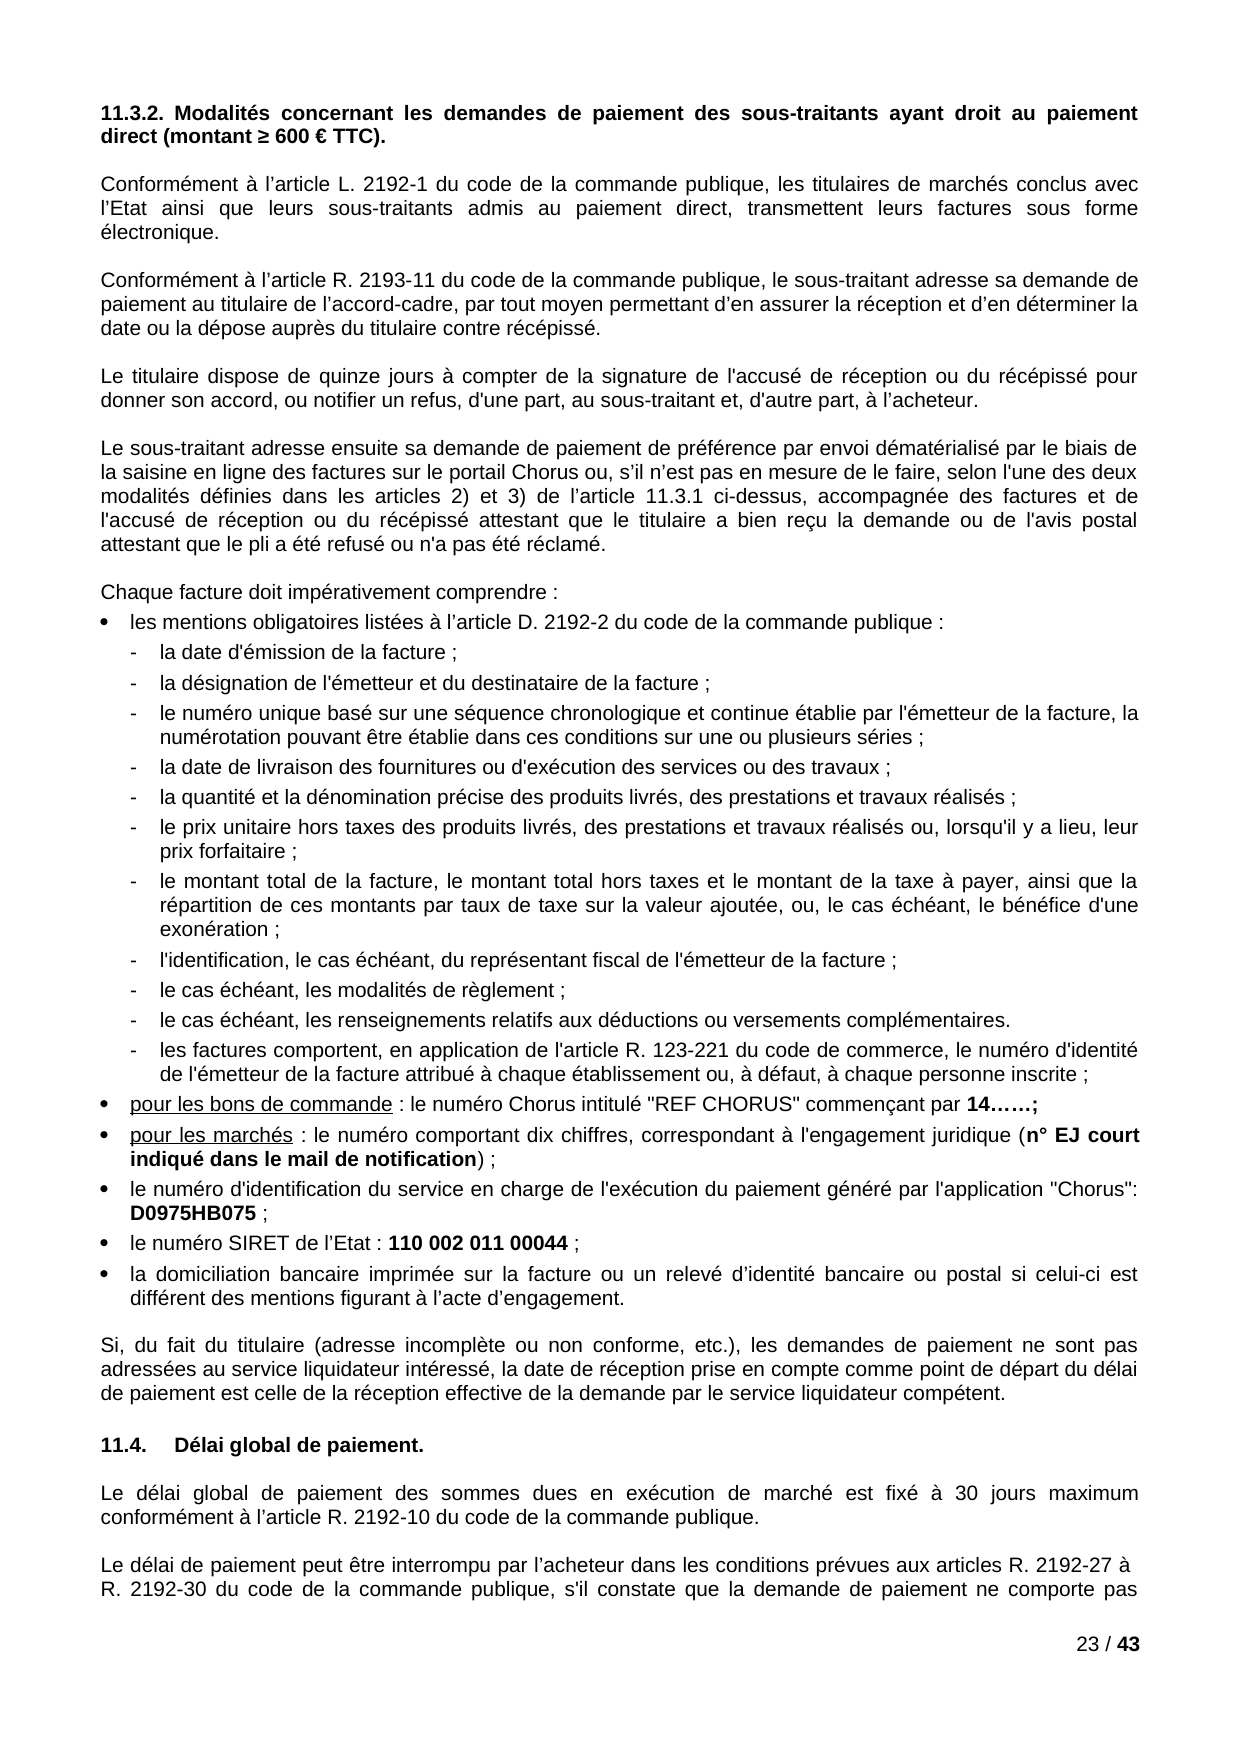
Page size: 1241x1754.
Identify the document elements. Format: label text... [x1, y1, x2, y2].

list le cas échéant, les renseignements relatifs aux déductions ou versements complémentaires. [130, 1008, 1140, 1032]
text Chaque facture doit impérativement comprendre : [100, 579, 1140, 603]
list le numéro SIRET de l’Etat : 110 002 011 00044 ; [100, 1231, 1140, 1255]
list les factures comportent, en application de l'article R. 123-221 du code de commerce, le numéro d'identité de l'émetteur de la facture attribué à chaque établissement ou, à défaut, à chaque personne inscrite ; [130, 1038, 1140, 1086]
text Le sous-traitant adresse ensuite sa demande de paiement de préférence par envoi dématérialisé par le biais de la saisine en ligne des factures sur le portail Chorus ou, s’il n’est pas en mesure de le faire, selon l'une des deux modalités définies dans les articles 2) et 3) de l’article 11.3.1 ci-dessus, accompagnée des factures et de l'accusé de réception ou du récépissé attestant que le titulaire a bien reçu la demande ou de l'avis postal attestant que le pli a été refusé ou n'a pas été réclamé. [100, 436, 1140, 556]
list la désignation de l'émetteur et du destinataire de la facture ; [130, 670, 1140, 694]
text Conformément à l’article L. 2192-1 du code de la commande publique, les titulaires de marchés conclus avec l’Etat ainsi que leurs sous-traitants admis au paiement direct, transmettent leurs factures sous forme électronique. [100, 172, 1140, 244]
subtitle Délai global de paiement. [100, 1433, 1140, 1457]
subtitle Modalités concernant les demandes de paiement des sous-traitants ayant droit au paiement direct (montant ≥ 600 € TTC). [100, 100, 1140, 148]
text Le titulaire dispose de quinze jours à compter de la signature de l'accusé de réception ou du récépissé pour donner son accord, ou notifier un refus, d'une part, au sous-traitant et, d'autre part, à l’acheteur. [100, 364, 1140, 412]
text Conformément à l’article R. 2193-11 du code de la commande publique, le sous-traitant adresse sa demande de paiement au titulaire de l’accord-cadre, par tout moyen permettant d’en assurer la réception et d’en déterminer la date ou la dépose auprès du titulaire contre récépissé. [100, 268, 1140, 340]
list la date d'émission de la facture ; [130, 640, 1140, 664]
list le numéro unique basé sur une séquence chronologique et continue établie par l'émetteur de la facture, la numérotation pouvant être établie dans ces conditions sur une ou plusieurs séries ; [130, 701, 1140, 748]
list la domiciliation bancaire imprimée sur la facture ou un relevé d’identité bancaire ou postal si celui-ci est différent des mentions figurant à l’acte d’engagement. [100, 1261, 1140, 1309]
list la quantité et la dénomination précise des produits livrés, des prestations et travaux réalisés ; [130, 785, 1140, 809]
list les mentions obligatoires listées à l’article D. 2192-2 du code de la commande publique : [100, 610, 1140, 634]
text Si, du fait du titulaire (adresse incomplète ou non conforme, etc.), les demandes de paiement ne sont pas adressées au service liquidateur intéressé, la date de réception prise en compte comme point de départ du délai de paiement est celle de la réception effective de la demande par le service liquidateur compétent. [100, 1333, 1140, 1405]
list le numéro d'identification du service en charge de l'exécution du paiement généré par l'application "Chorus": D0975HB075 ; [100, 1177, 1140, 1225]
list le cas échéant, les modalités de règlement ; [130, 978, 1140, 1002]
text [100, 1553, 1140, 1601]
text Le délai global de paiement des sommes dues en exécution de marché est fixé à 30 jours maximum conformément à l’article R. 2192-10 du code de la commande publique. [100, 1481, 1140, 1529]
list l'identification, le cas échéant, du représentant fiscal de l'émetteur de la facture ; [130, 947, 1140, 971]
list le prix unitaire hors taxes des produits livrés, des prestations et travaux réalisés ou, lorsqu'il y a lieu, leur prix forfaitaire ; [130, 815, 1140, 863]
list pour les bons de commande : le numéro Chorus intitulé "REF CHORUS" commençant par 14……; [100, 1092, 1140, 1116]
list le montant total de la facture, le montant total hors taxes et le montant de la taxe à payer, ainsi que la répartition de ces montants par taux de taxe sur la valeur ajoutée, ou, le cas échéant, le bénéfice d'une exonération ; [130, 869, 1140, 941]
list pour les marchés : le numéro comportant dix chiffres, correspondant à l'engagement juridique (n° EJ court indiqué dans le mail de notification) ; [100, 1122, 1140, 1171]
list la date de livraison des fournitures ou d'exécution des services ou des travaux ; [130, 755, 1140, 779]
